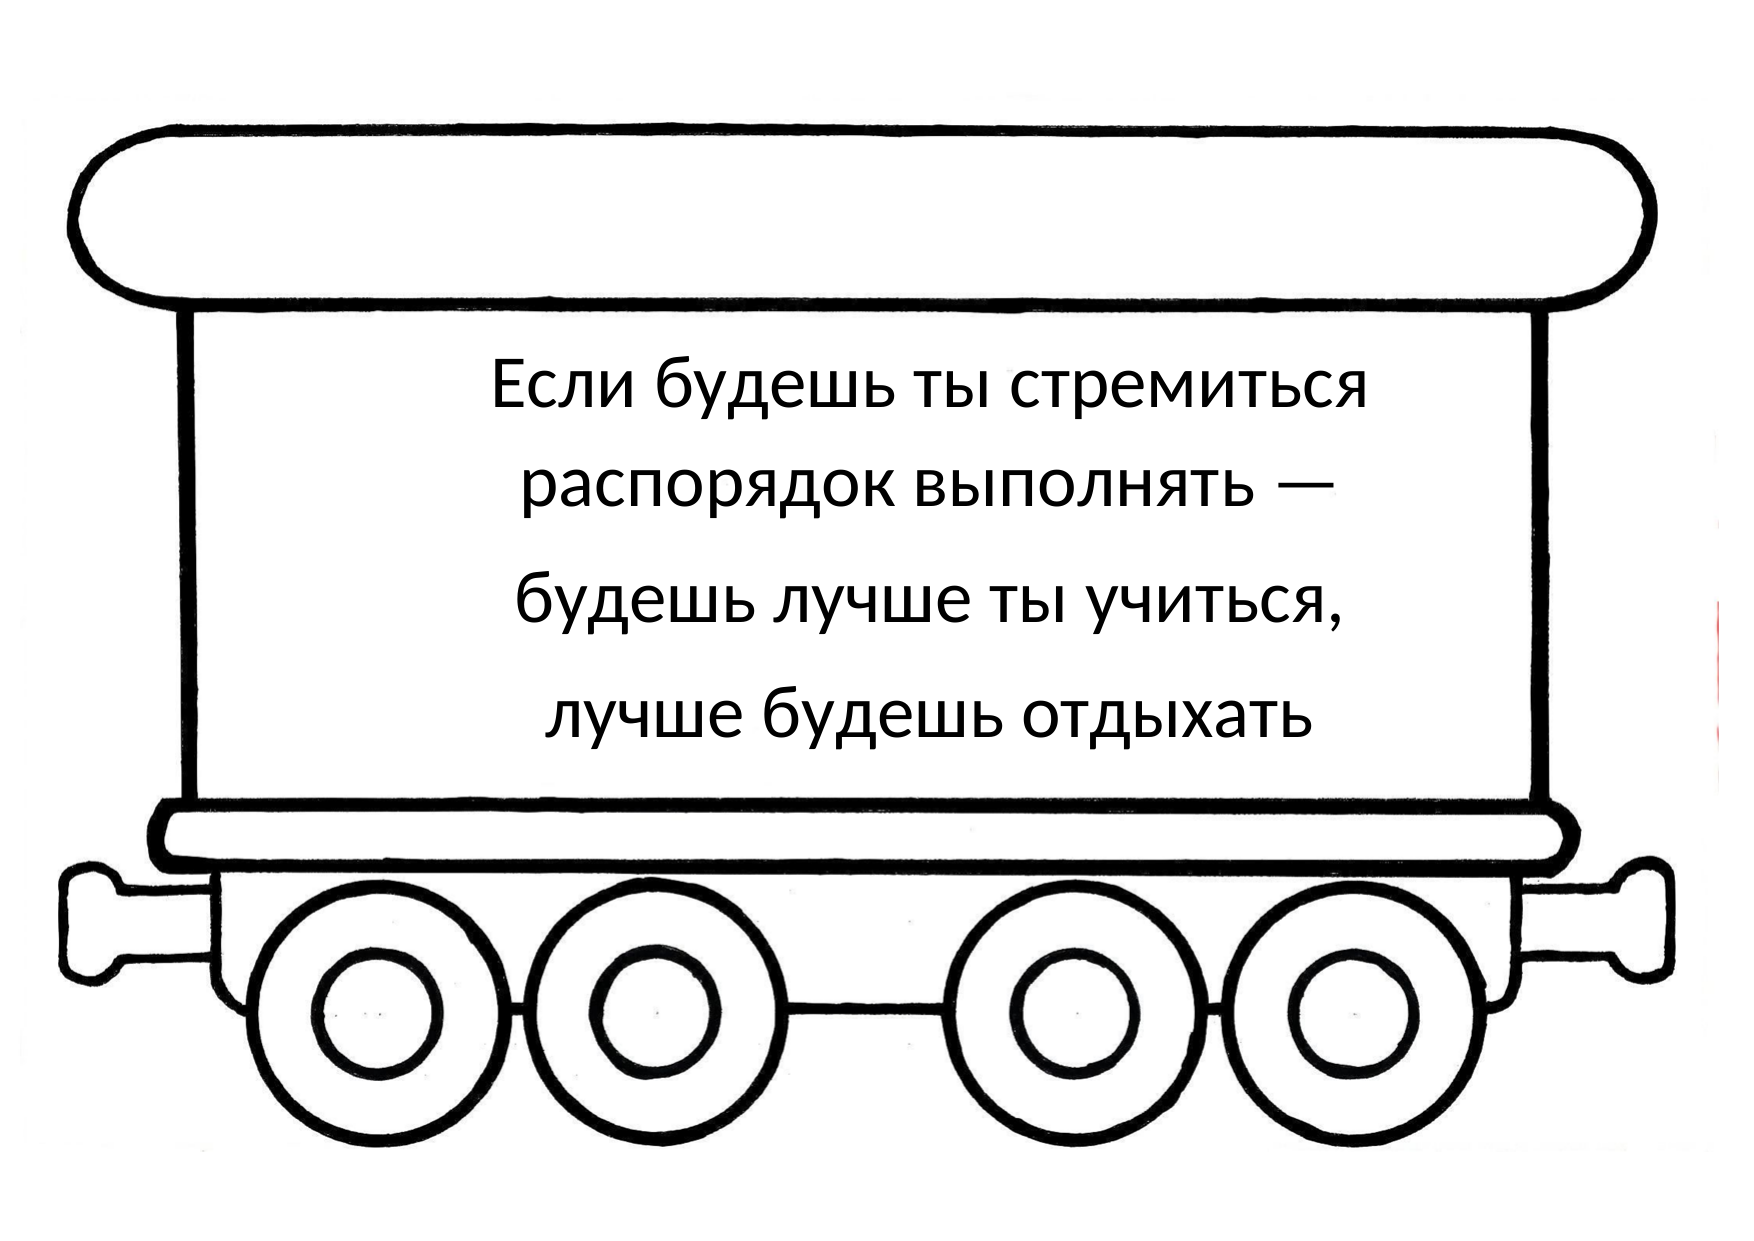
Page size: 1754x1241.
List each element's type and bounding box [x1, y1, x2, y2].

picture [14, 88, 1719, 1152]
